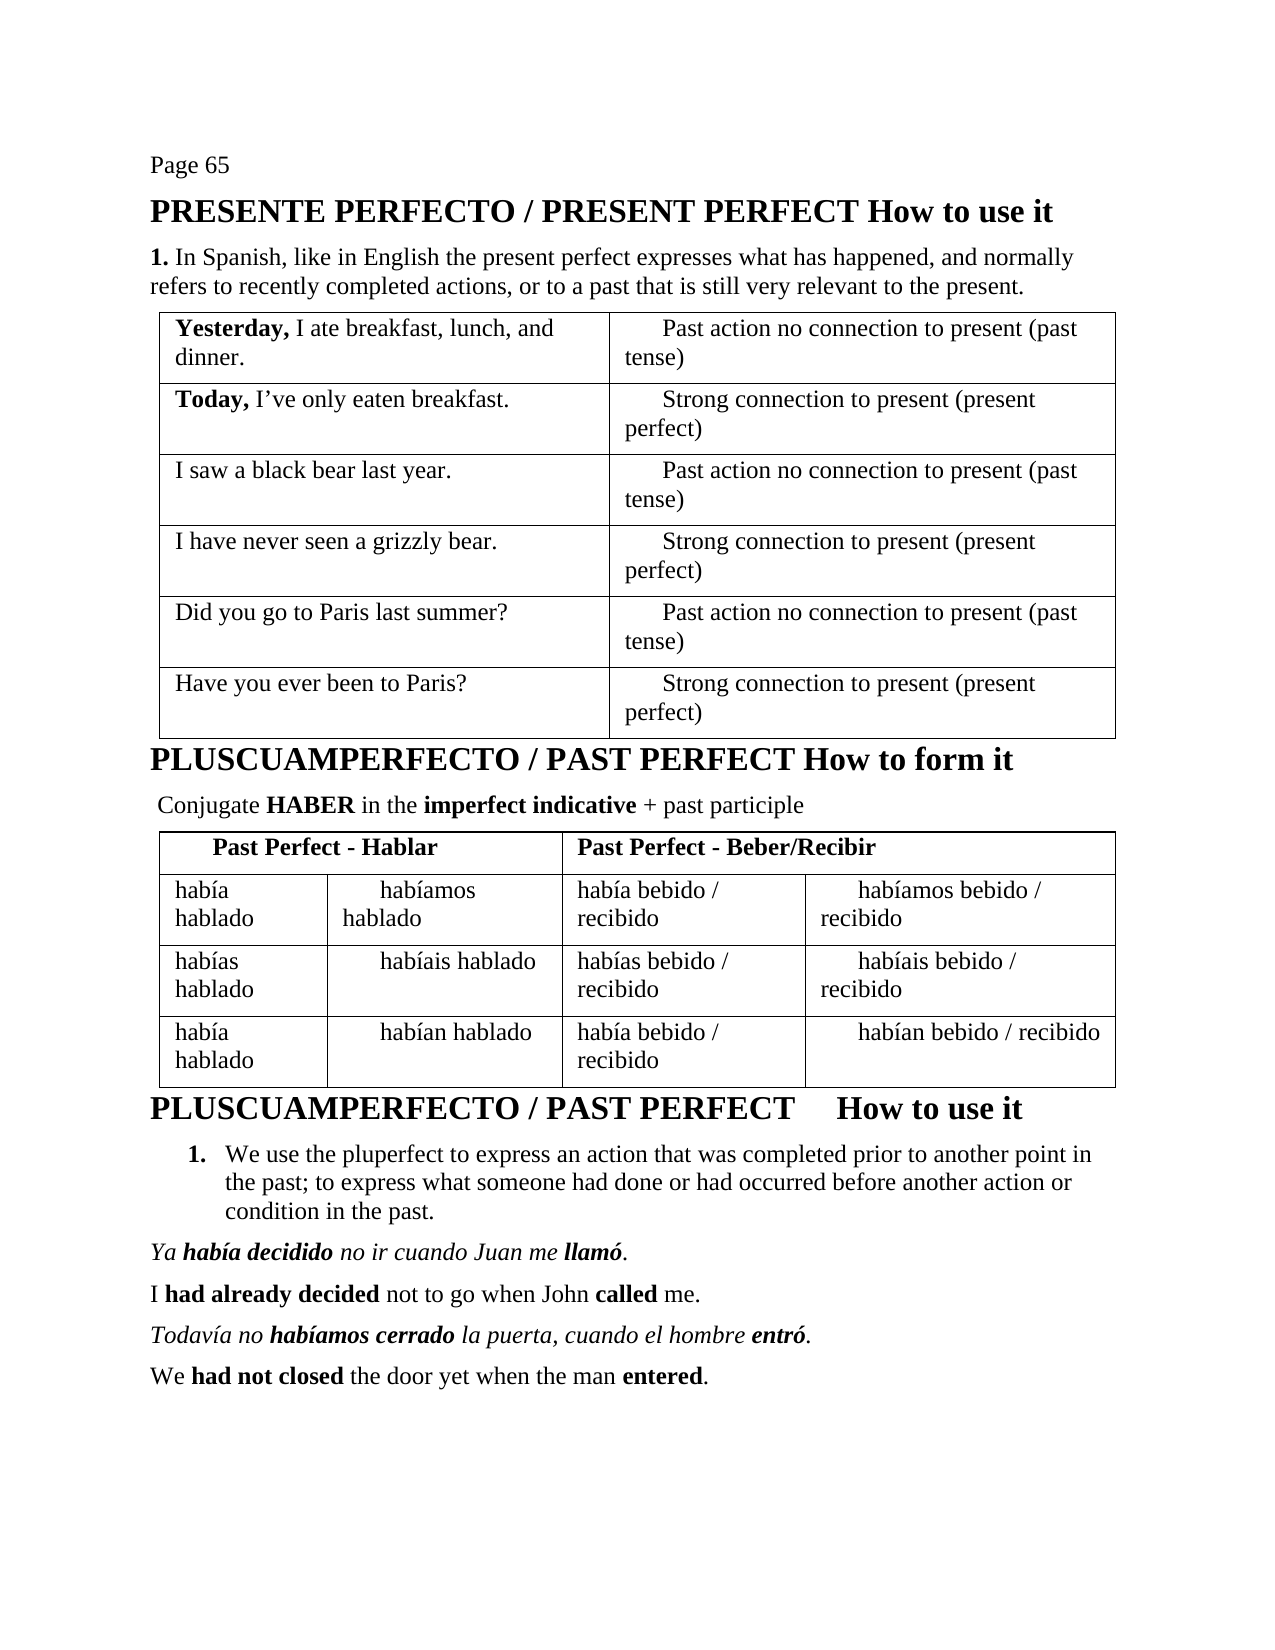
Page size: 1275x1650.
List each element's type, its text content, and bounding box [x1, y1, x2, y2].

text Ya había decidido no ir cuando Juan me llamó. [150, 1237, 1125, 1266]
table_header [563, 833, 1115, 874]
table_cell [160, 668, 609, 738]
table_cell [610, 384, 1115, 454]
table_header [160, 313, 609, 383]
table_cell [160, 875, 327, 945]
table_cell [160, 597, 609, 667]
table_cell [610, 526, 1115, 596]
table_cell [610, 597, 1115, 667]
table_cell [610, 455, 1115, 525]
text Todavía no habíamos cerrado la puerta, cuando el hombre entró. [150, 1320, 1125, 1349]
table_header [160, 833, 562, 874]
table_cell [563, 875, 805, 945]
text We had not closed the door yet when the man entered. [150, 1361, 1125, 1390]
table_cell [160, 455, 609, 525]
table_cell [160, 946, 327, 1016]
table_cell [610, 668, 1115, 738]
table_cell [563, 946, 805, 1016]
subtitle PRESENTE PERFECTO / PRESENT PERFECT How to use it [150, 191, 1125, 229]
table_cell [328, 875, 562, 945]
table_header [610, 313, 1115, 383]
text Conjugate HABER in the imperfect indicative + past participle [157, 790, 1125, 819]
text Page 65 [150, 150, 1125, 179]
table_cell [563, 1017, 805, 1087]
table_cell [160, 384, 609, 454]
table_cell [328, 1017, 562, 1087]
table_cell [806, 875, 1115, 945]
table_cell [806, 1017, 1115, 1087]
list We use the pluperfect to express an action that was completed prior to another point in the past; to express what someone had done or had occurred before another action or condition in the past. [187, 1139, 1125, 1225]
subtitle PLUSCUAMPERFECTO / PAST PERFECT How to use it [150, 1088, 1125, 1126]
text I had already decided not to go when John called me. [150, 1279, 1125, 1307]
subtitle PLUSCUAMPERFECTO / PAST PERFECT How to form it [150, 739, 1125, 778]
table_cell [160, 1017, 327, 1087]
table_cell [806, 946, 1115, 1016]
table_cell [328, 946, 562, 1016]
text 1. In Spanish, like in English the present perfect expresses what has happened, and normally refers to recently completed actions, or to a past that is still very relevant to the present. [150, 242, 1125, 299]
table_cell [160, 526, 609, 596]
